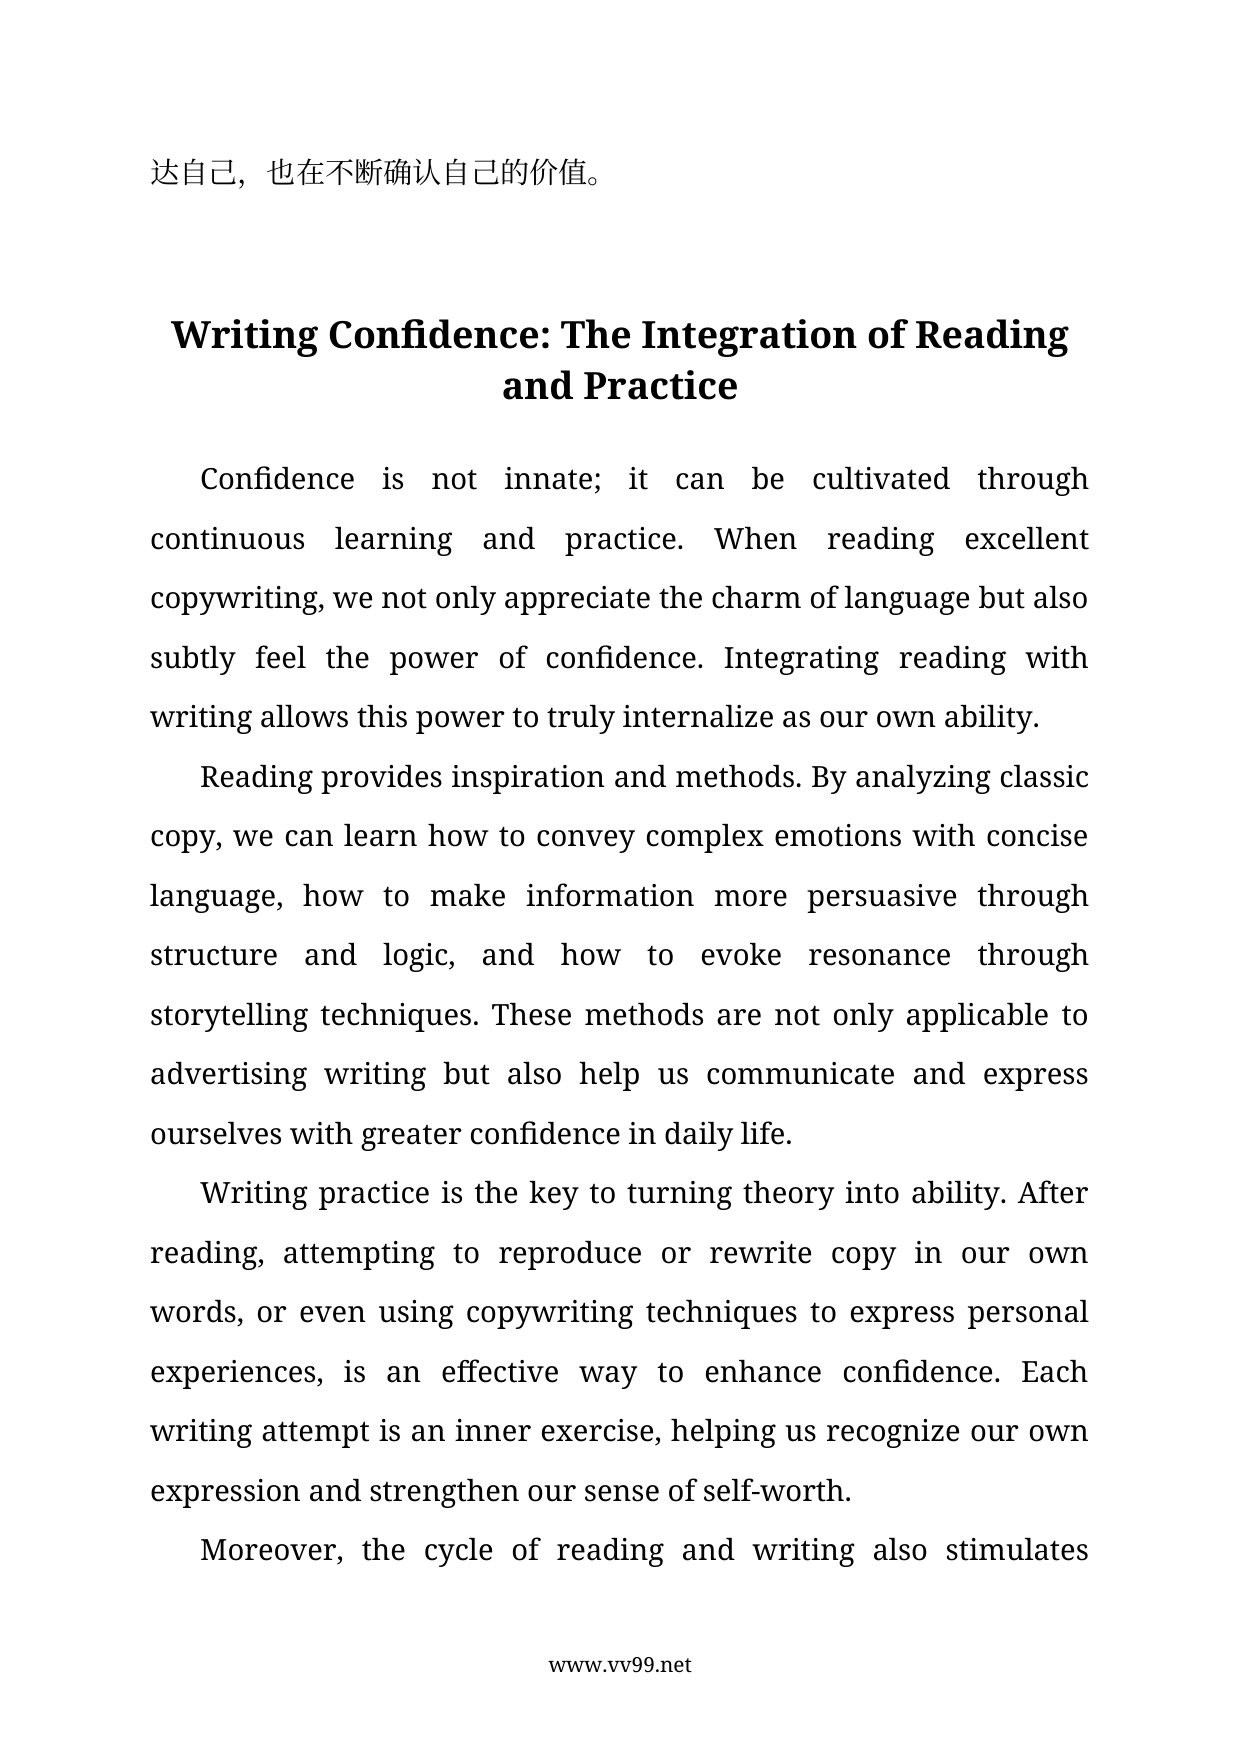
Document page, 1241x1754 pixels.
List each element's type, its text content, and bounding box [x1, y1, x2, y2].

text Confidence is not innate; it can be cultivated through continuous learning and practice. When reading excellent copywriting, we not only appreciate the charm of language but also subtly feel the power of confidence. Integrating reading with writing allows this power to truly internalize as our own ability. [150, 459, 1090, 736]
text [150, 150, 1090, 192]
subtitle Writing Confidence: The Integration of Reading and Practice [150, 309, 1090, 411]
text Reading provides inspiration and methods. By analyzing classic copy, we can learn how to convey complex emotions with concise language, how to make information more persuasive through structure and logic, and how to evoke resonance through storytelling techniques. These methods are not only applicable to advertising writing but also help us communicate and express ourselves with greater confidence in daily life. [150, 756, 1090, 1153]
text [150, 1529, 1090, 1569]
text Writing practice is the key to turning theory into ability. After reading, attempting to reproduce or rewrite copy in our own words, or even using copywriting techniques to express personal experiences, is an effective way to enhance confidence. Each writing attempt is an inner exercise, helping us recognize our own expression and strengthen our sense of self-worth. [150, 1172, 1090, 1509]
